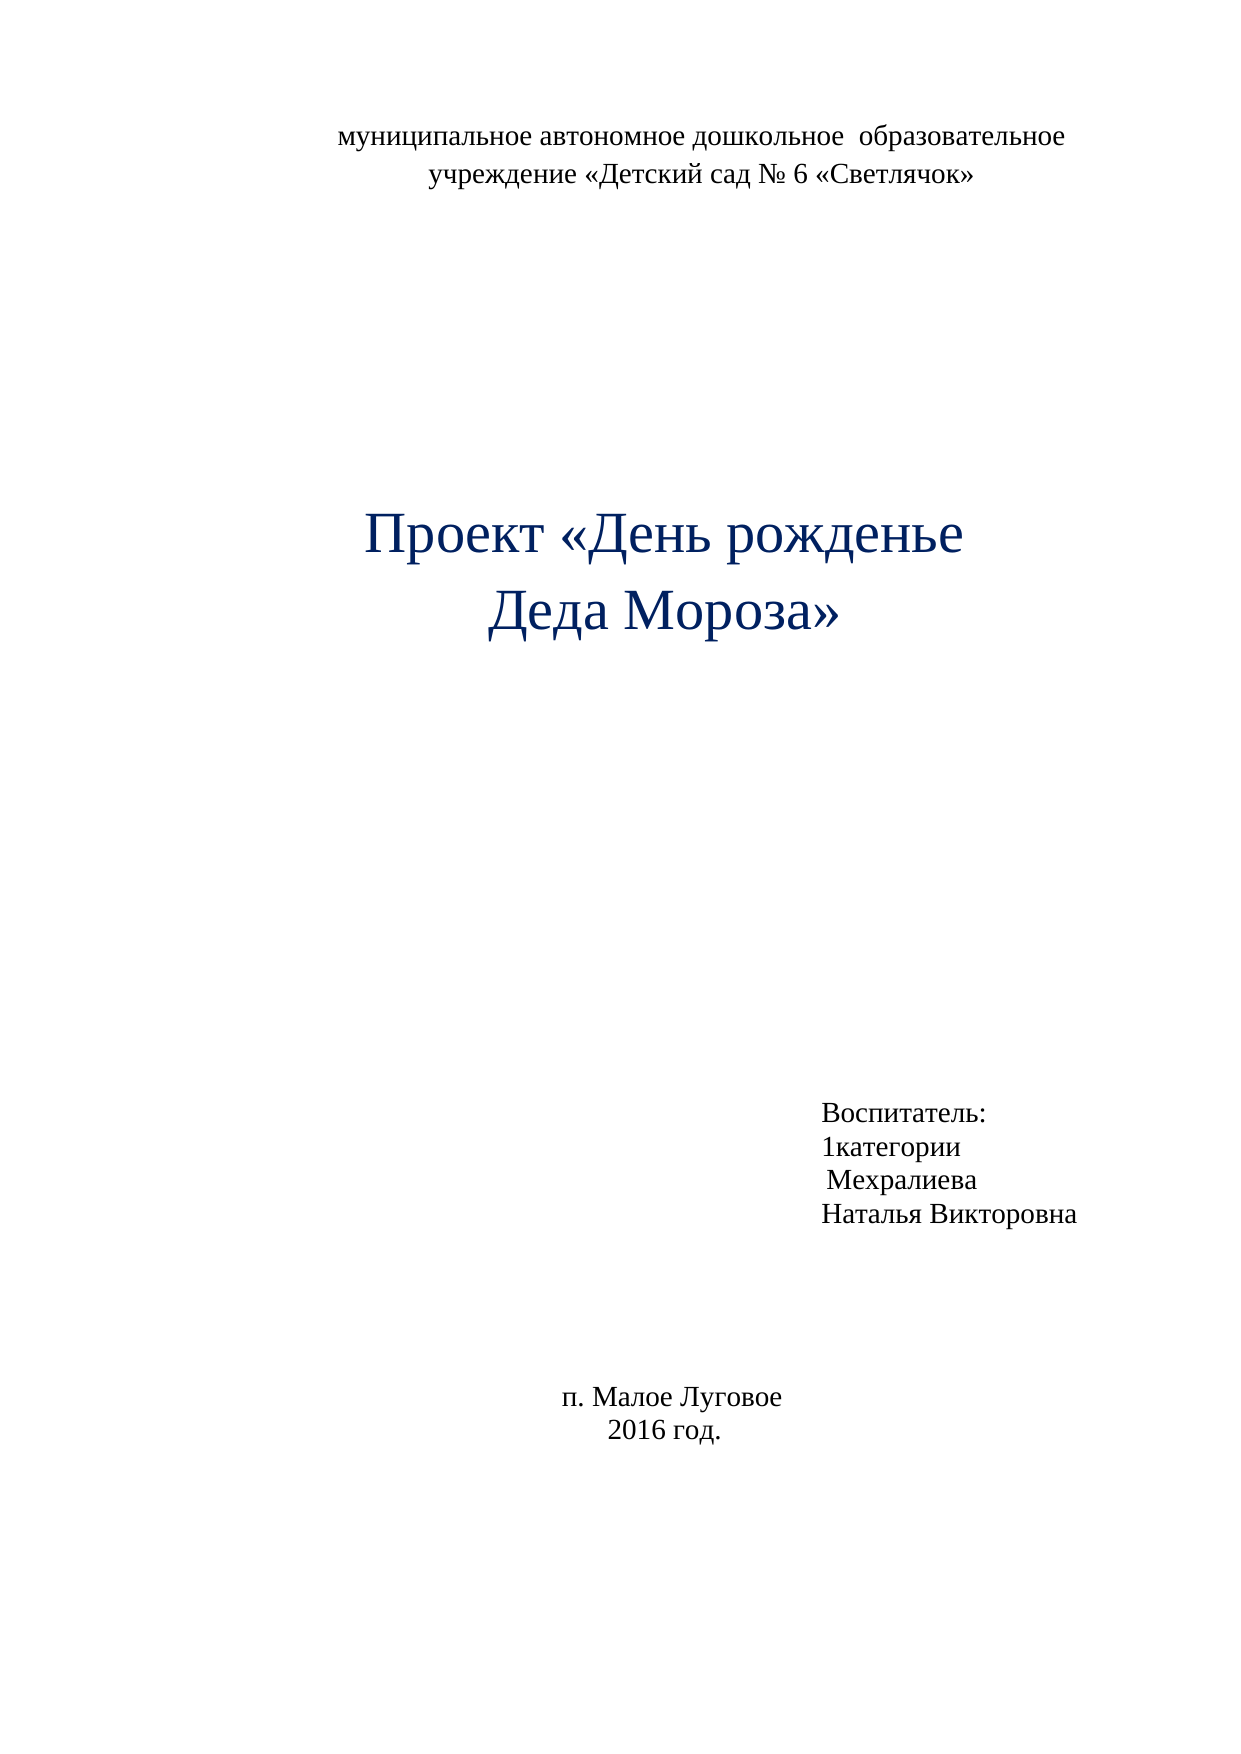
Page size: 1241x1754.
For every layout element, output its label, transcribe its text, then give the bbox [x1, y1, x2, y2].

text Мехралиева [177, 1162, 1152, 1196]
text муниципальное автономное дошкольное образовательное учреждение «Детский сад № 6 «Светлячок» [251, 118, 1152, 190]
text Воспитатель: [177, 1095, 1152, 1129]
text п. Малое Луговое [177, 1379, 1152, 1412]
text Проект «День рожденье Деда Мороза» [177, 498, 1152, 642]
text Наталья Викторовна [177, 1196, 1152, 1229]
text 1категории [177, 1129, 1152, 1162]
text 2016 год. [177, 1412, 1152, 1446]
